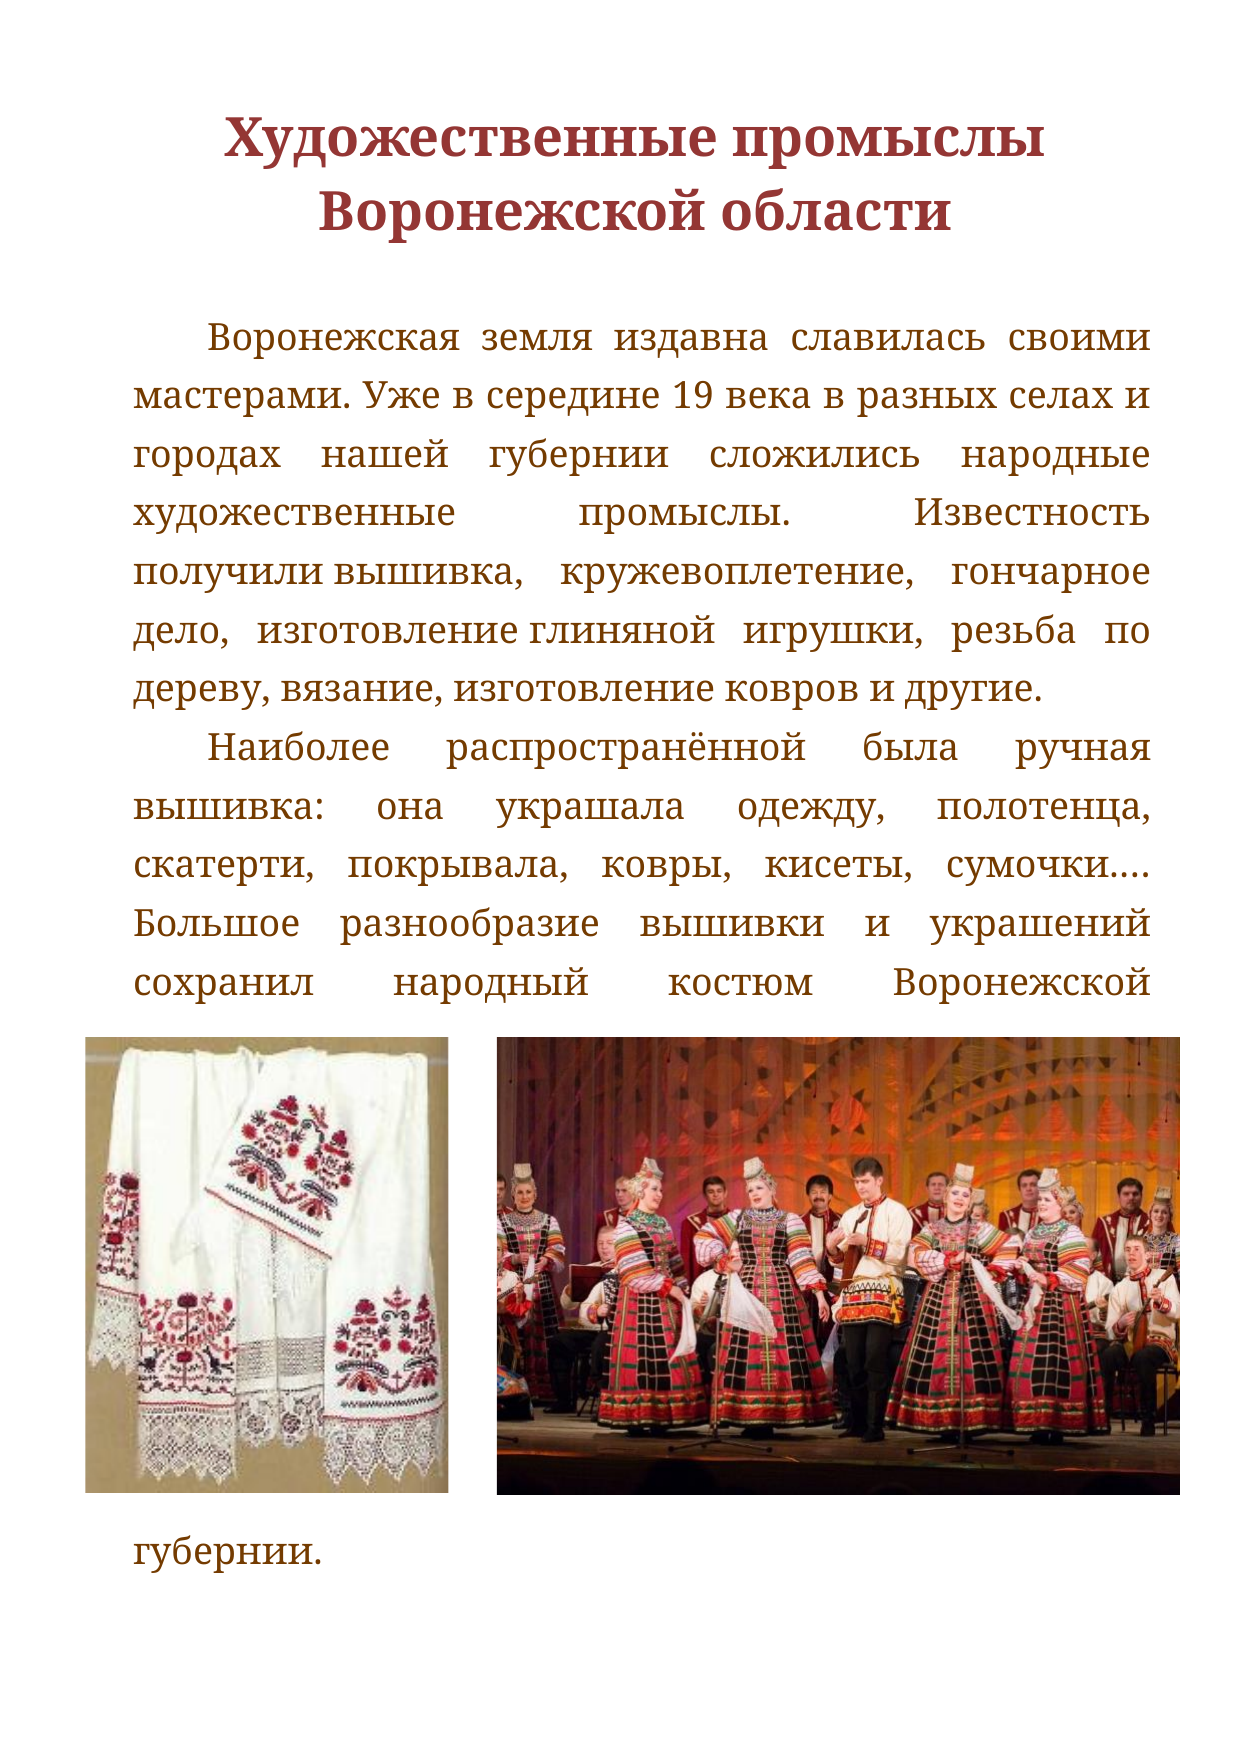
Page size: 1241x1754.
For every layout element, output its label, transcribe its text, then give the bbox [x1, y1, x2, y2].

picture [82, 1037, 449, 1489]
text Воронежская земля издавна славилась своими мастерами. Уже в середине 19 века в разных селах и городах нашей губернии сложились народные художественные промыслы. Известность получили вышивка, кружевоплетение, гончарное дело, изготовление глиняной игрушки, резьба по дереву, вязание, изготовление ковров и другие. [133, 310, 1152, 713]
picture [495, 1037, 1180, 1494]
